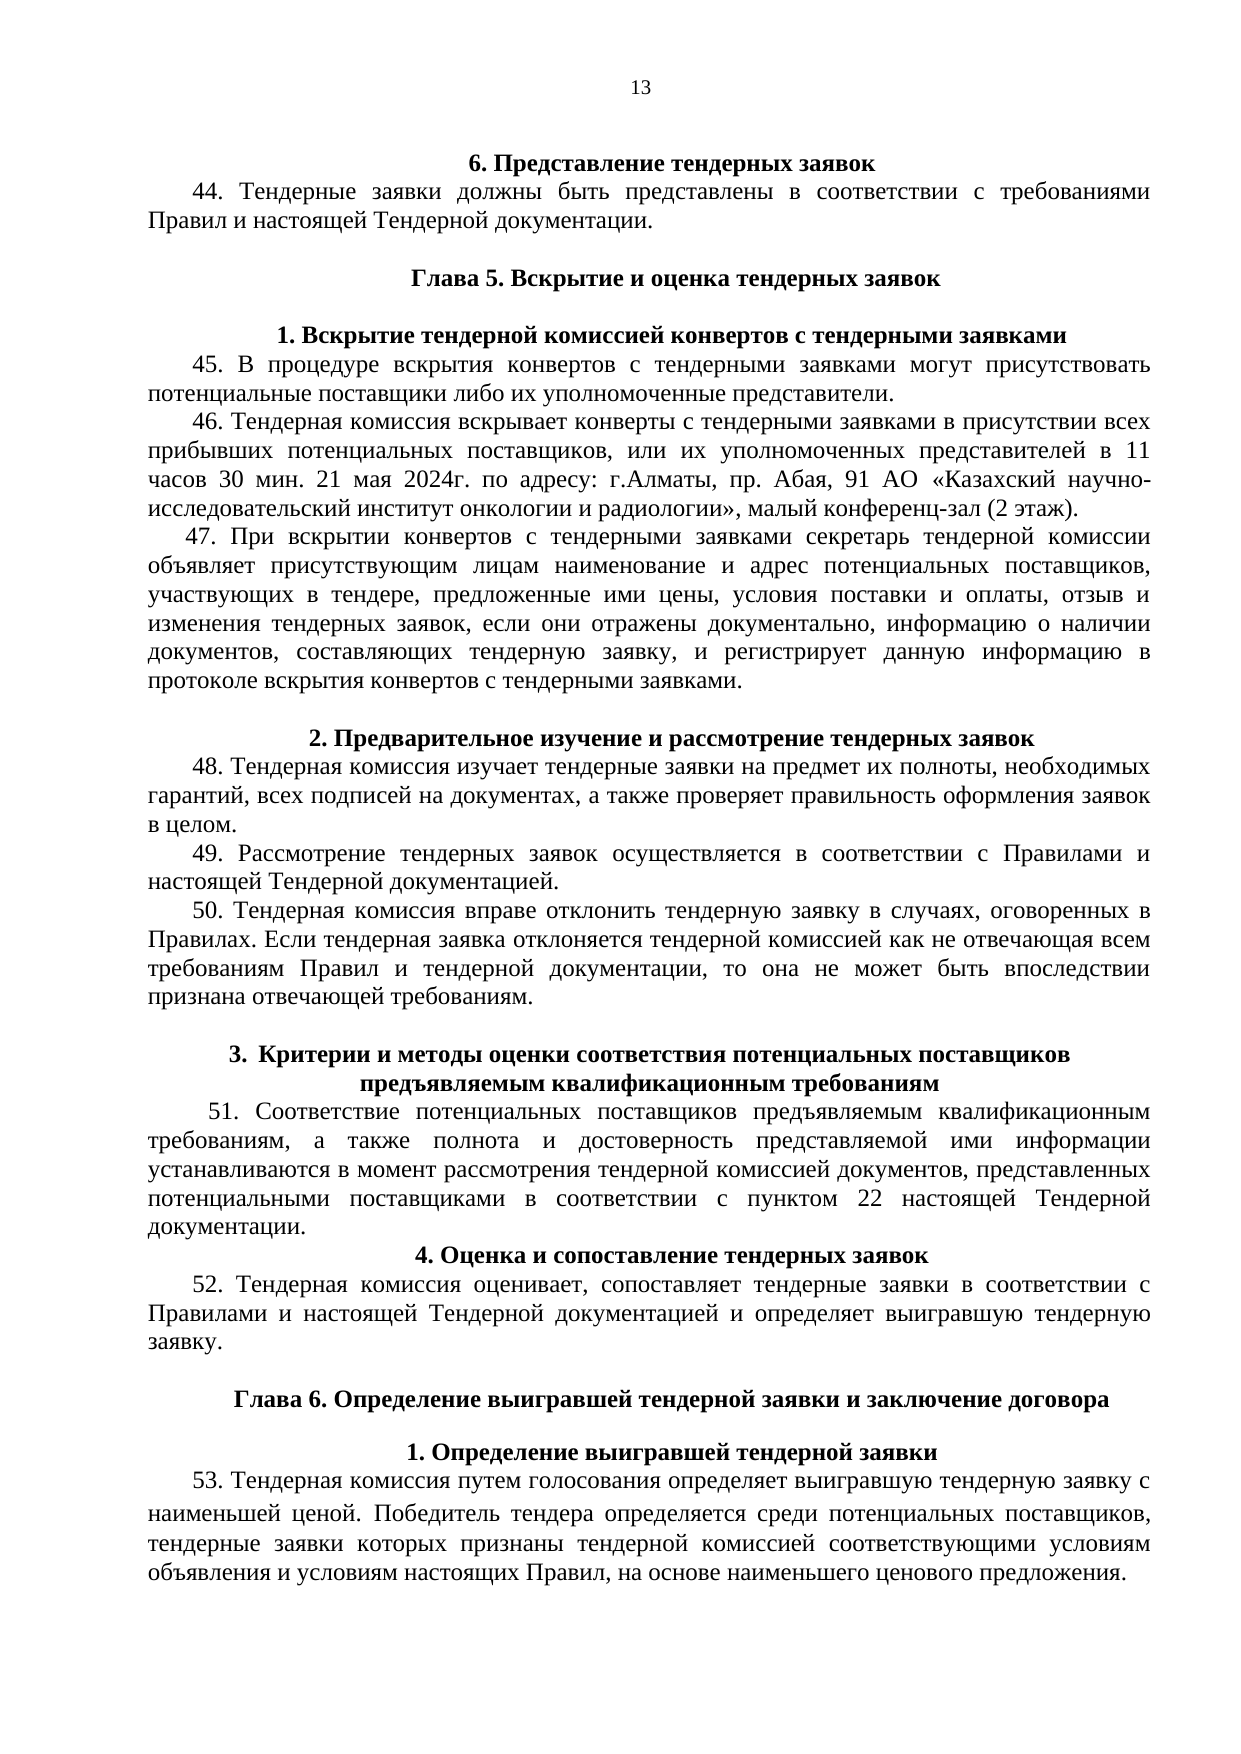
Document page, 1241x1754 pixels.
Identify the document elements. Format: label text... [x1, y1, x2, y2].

text 49. Рассмотрение тендерных заявок осуществляется в соответствии с Правилами и настоящей Тендерной документацией. [148, 838, 1152, 895]
text 51. Соответствие потенциальных поставщиков предъявляемым квалификационным требованиям, а также полнота и достоверность представляемой ими информации устанавливаются в момент рассмотрения тендерной комиссией документов, представленных потенциальными поставщиками в соответствии с пунктом 22 настоящей Тендерной документации. [148, 1096, 1152, 1240]
text 44. Тендерные заявки должны быть представлены в соответствии с требованиями Правил и настоящей Тендерной документации. [148, 176, 1152, 234]
text 1. Определение выигравшей тендерной заявки [148, 1437, 1152, 1466]
text 52. Тендерная комиссия оценивает, сопоставляет тендерные заявки в соответствии с Правилами и настоящей Тендерной документацией и определяет выигравшую тендерную заявку. [148, 1269, 1152, 1355]
text 2. Предварительное изучение и рассмотрение тендерных заявок [148, 723, 1152, 751]
text 53. Тендерная комиссия путем голосования определяет выигравшую тендерную заявку с наименьшей ценой. Победитель тендера определяется среди потенциальных поставщиков, тендерные заявки которых признаны тендерной комиссией соответствующими условиям объявления и условиям настоящих Правил, на основе наименьшего ценового предложения. [148, 1466, 1152, 1585]
list Критерии и методы оценки соответствия потенциальных поставщиков [148, 1039, 1152, 1068]
text 1. Вскрытие тендерной комиссией конвертов с тендерными заявками [148, 320, 1152, 349]
text 48. Тендерная комиссия изучает тендерные заявки на предмет их полноты, необходимых гарантий, всех подписей на документах, а также проверяет правильность оформления заявок в целом. [148, 751, 1152, 838]
text 50. Тендерная комиссия вправе отклонить тендерную заявку в случаях, оговоренных в Правилах. Если тендерная заявка отклоняется тендерной комиссией как не отвечающая всем требованиям Правил и тендерной документации, то она не может быть впоследствии признана отвечающей требованиям. [148, 895, 1152, 1010]
text предъявляемым квалификационным требованиям [148, 1068, 1152, 1096]
text 45. В процедуре вскрытия конвертов с тендерными заявками могут присутствовать потенциальные поставщики либо их уполномоченные представители. [148, 349, 1152, 406]
text 6. Представление тендерных заявок [148, 148, 1152, 176]
text Глава 6. Определение выигравшей тендерной заявки и заключение договора [148, 1384, 1152, 1413]
text 4. Оценка и сопоставление тендерных заявок [148, 1240, 1152, 1269]
text Глава 5. Вскрытие и оценка тендерных заявок [156, 263, 1152, 291]
text 46. Тендерная комиссия вскрывает конверты с тендерными заявками в присутствии всех прибывших потенциальных поставщиков, или их уполномоченных представителей в 11 часов 30 мин. 21 мая 2024г. по адресу: г.Алматы, пр. Абая, 91 АО «Казахский научно-исследовательский институт онкологии и радиологии», малый конференц-зал (2 этаж). [148, 406, 1152, 521]
text 47. При вскрытии конвертов с тендерными заявками секретарь тендерной комиссии объявляет присутствующим лицам наименование и адрес потенциальных поставщиков, участвующих в тендере, предложенные ими цены, условия поставки и оплаты, отзыв и изменения тендерных заявок, если они отражены документально, информацию о наличии документов, составляющих тендерную заявку, и регистрирует данную информацию в протоколе вскрытия конвертов с тендерными заявками. [148, 521, 1152, 694]
